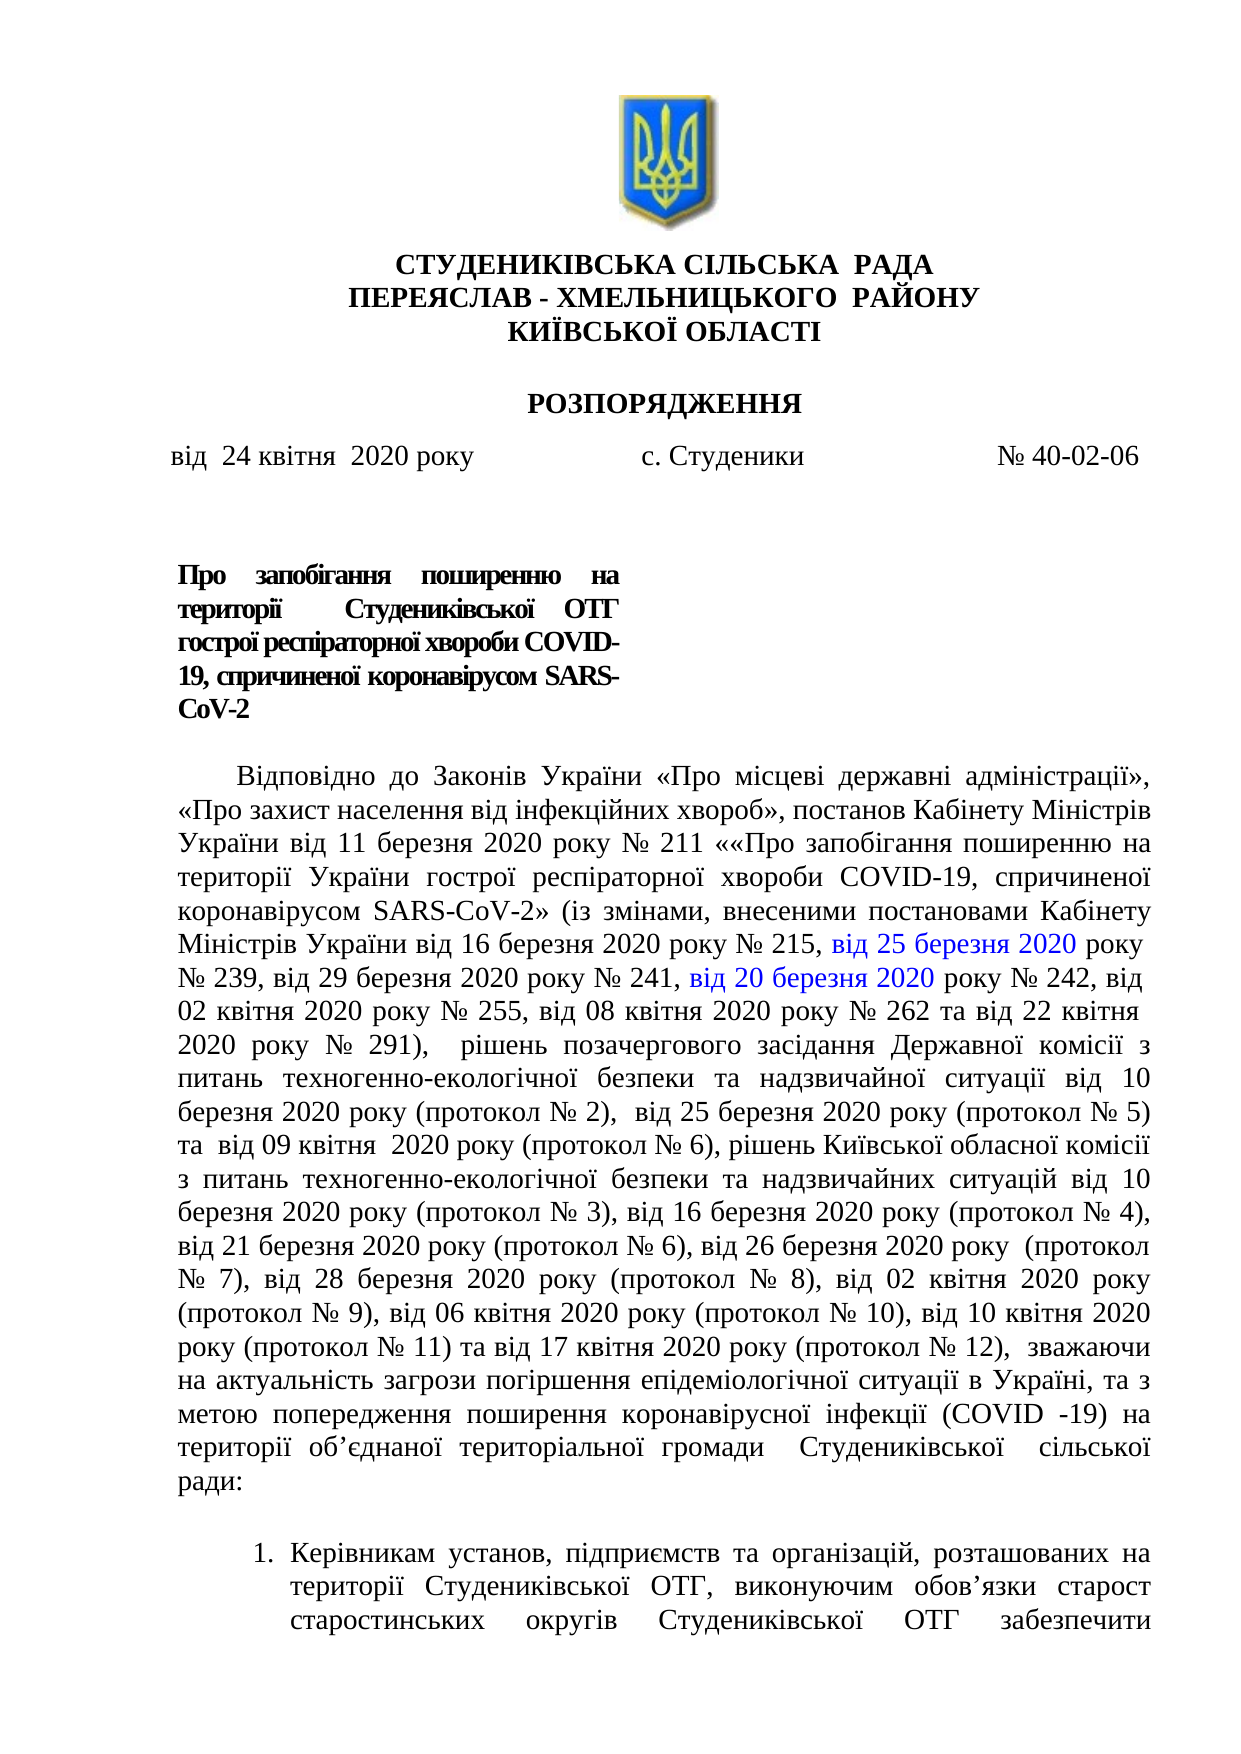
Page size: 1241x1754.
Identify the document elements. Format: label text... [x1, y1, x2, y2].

text КИЇВСЬКОЇ ОБЛАСТІ [177, 314, 1152, 347]
text Про запобігання поширенню на території Студениківської ОТГ гострої респіраторної хвороби COVID-19, спричиненої коронавірусом SARS-CoV-2 [177, 557, 620, 725]
table_header № 40-02-06 [891, 439, 1168, 557]
text СТУДЕНИКІВСЬКА СІЛЬСЬКА РАДА [177, 247, 1152, 280]
table_header від 24 квітня 2020 року [159, 439, 542, 557]
table_header с. Студеники [543, 439, 891, 557]
text РОЗПОРЯДЖЕННЯ [177, 386, 1152, 419]
picture [618, 95, 719, 231]
text Відповідно до Законів України «Про місцеві державні адміністрації», «Про захист населення від інфекційних хвороб», постанов Кабінету Міністрів України від 11 березня 2020 року № 211 ««Про запобігання поширенню на території України гострої респіраторної хвороби COVID-19, спричиненої коронавірусом SARS-CoV-2» (із змінами, внесеними постановами Кабінету Міністрів України від 16 березня 2020 року № 215, від 25 березня 2020 року № 239, від 29 березня 2020 року № 241, від 20 березня 2020 року № 242, від 02 квітня 2020 року № 255, від 08 квітня 2020 року № 262 та від 22 квітня 2020 року № 291), рішень позачергового засідання Державної комісії з питань техногенно-екологічної безпеки та надзвичайної ситуації від 10 березня 2020 року (протокол № 2), від 25 березня 2020 року (протокол № 5) та від 09 квітня 2020 року (протокол № 6), рішень Київської обласної комісії з питань техногенно-екологічної безпеки та надзвичайних ситуацій від 10 березня 2020 року (протокол № 3), від 16 березня 2020 року (протокол № 4), від 21 березня 2020 року (протокол № 6), від 26 березня 2020 року (протокол № 7), від 28 березня 2020 року (протокол № 8), від 02 квітня 2020 року (протокол № 9), від 06 квітня 2020 року (протокол № 10), від 10 квітня 2020 року (протокол № 11) та від 17 квітня 2020 року (протокол № 12), зважаючи на актуальність загрози погіршення епідеміологічної ситуації в Україні, та з метою попередження поширення коронавірусної інфекції (COVID -19) на території об’єднаної територіальної громади Студениківської сільської ради: [177, 758, 1152, 1496]
text ПЕРЕЯСЛАВ - ХМЕЛЬНИЦЬКОГО РАЙОНУ [177, 280, 1152, 314]
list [252, 1535, 1152, 1636]
